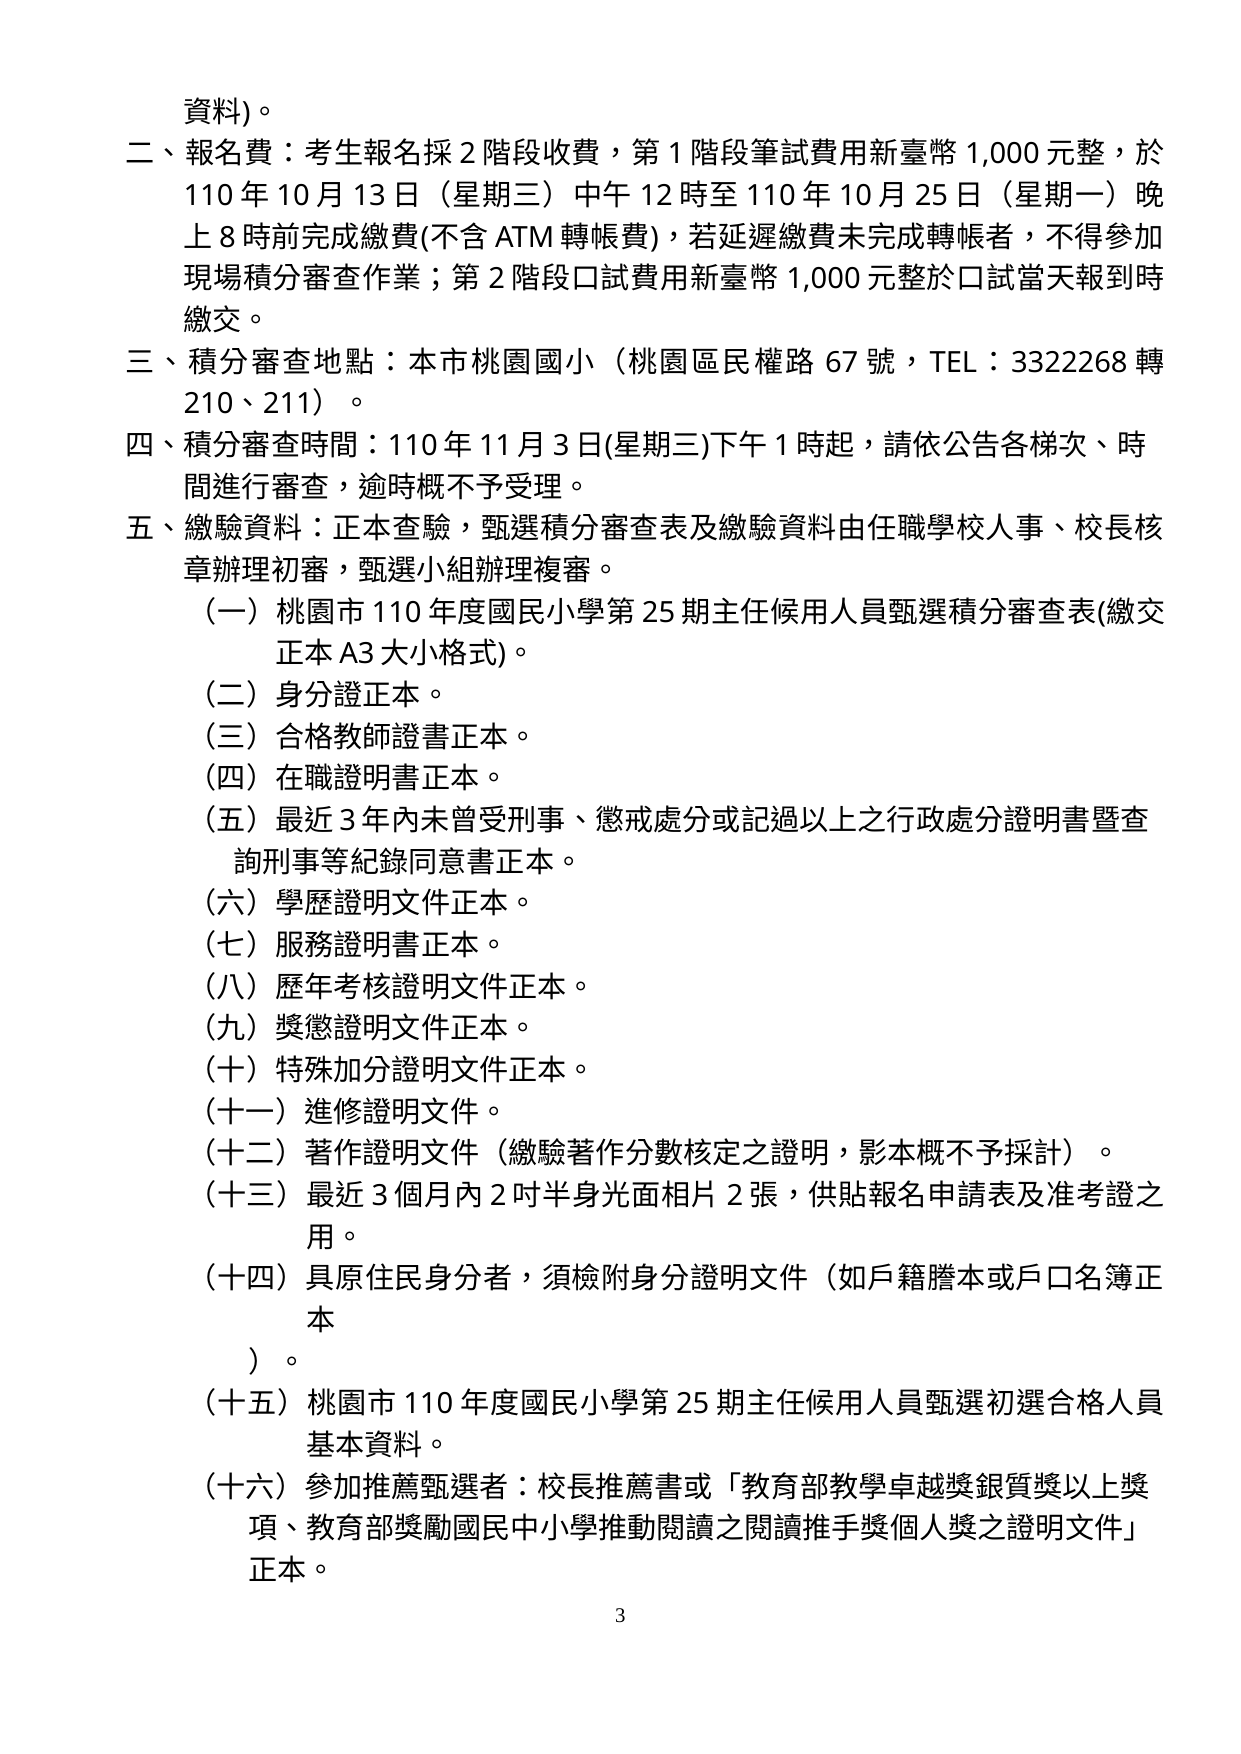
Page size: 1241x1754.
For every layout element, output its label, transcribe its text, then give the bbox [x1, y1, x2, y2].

text （二）身分證正本。 [187, 672, 1165, 714]
text （十三）最近3個月內2吋半身光面相片2張，供貼報名申請表及准考證之用。 [187, 1172, 1165, 1255]
text （十六）參加推薦甄選者：校長推薦書或「教育部教學卓越獎銀質獎以上獎 [187, 1464, 1165, 1505]
text 四、積分審查時間：110年11月3日(星期三)下午1時起，請依公告各梯次、時間進行審查，逾時概不予受理。 [125, 422, 1165, 505]
text （三）合格教師證書正本。 [187, 714, 1165, 755]
text （五）最近3年內未曾受刑事、懲戒處分或記過以上之行政處分證明書暨查 [187, 797, 1165, 839]
text （一）桃園市110年度國民小學第25期主任候用人員甄選積分審查表(繳交正本A3大小格式)。 [187, 589, 1165, 672]
text 正本。 [187, 1547, 1165, 1589]
text （九）獎懲證明文件正本。 [187, 1005, 1165, 1047]
text （十五）桃園市110年度國民小學第25期主任候用人員甄選初選合格人員基本資料。 [187, 1380, 1165, 1464]
text ）。 [187, 1339, 1165, 1380]
text （十一）進修證明文件。 [187, 1089, 1165, 1130]
text （六）學歷證明文件正本。 [187, 880, 1165, 922]
text 二、報名費：考生報名採2階段收費，第1階段筆試費用新臺幣1,000元整，於110年10月13日（星期三）中午12時至110年10月25日（星期一）晚上8時前完成繳費(不含ATM轉帳費)，若延遲繳費未完成轉帳者，不得參加現場積分審查作業；第2階段口試費用新臺幣1,000元整於口試當天報到時繳交。 [125, 130, 1165, 339]
text （十二）著作證明文件（繳驗著作分數核定之證明，影本概不予採計）。 [187, 1130, 1165, 1172]
text （十）特殊加分證明文件正本。 [187, 1047, 1165, 1089]
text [125, 89, 1165, 130]
text 詢刑事等紀錄同意書正本。 [187, 839, 1165, 880]
text 五、繳驗資料：正本查驗，甄選積分審查表及繳驗資料由任職學校人事、校長核章辦理初審，甄選小組辦理複審。 [125, 505, 1165, 589]
text （八）歷年考核證明文件正本。 [187, 964, 1165, 1005]
text （十四）具原住民身分者，須檢附身分證明文件（如戶籍謄本或戶口名簿正本 [187, 1255, 1165, 1339]
text 三、積分審查地點：本市桃園國小（桃園區民權路67號，TEL：3322268轉210、211）。 [125, 339, 1165, 422]
text 項、教育部獎勵國民中小學推動閱讀之閱讀推手獎個人獎之證明文件」 [187, 1505, 1165, 1547]
text （七）服務證明書正本。 [187, 922, 1165, 964]
text （四）在職證明書正本。 [187, 755, 1165, 797]
